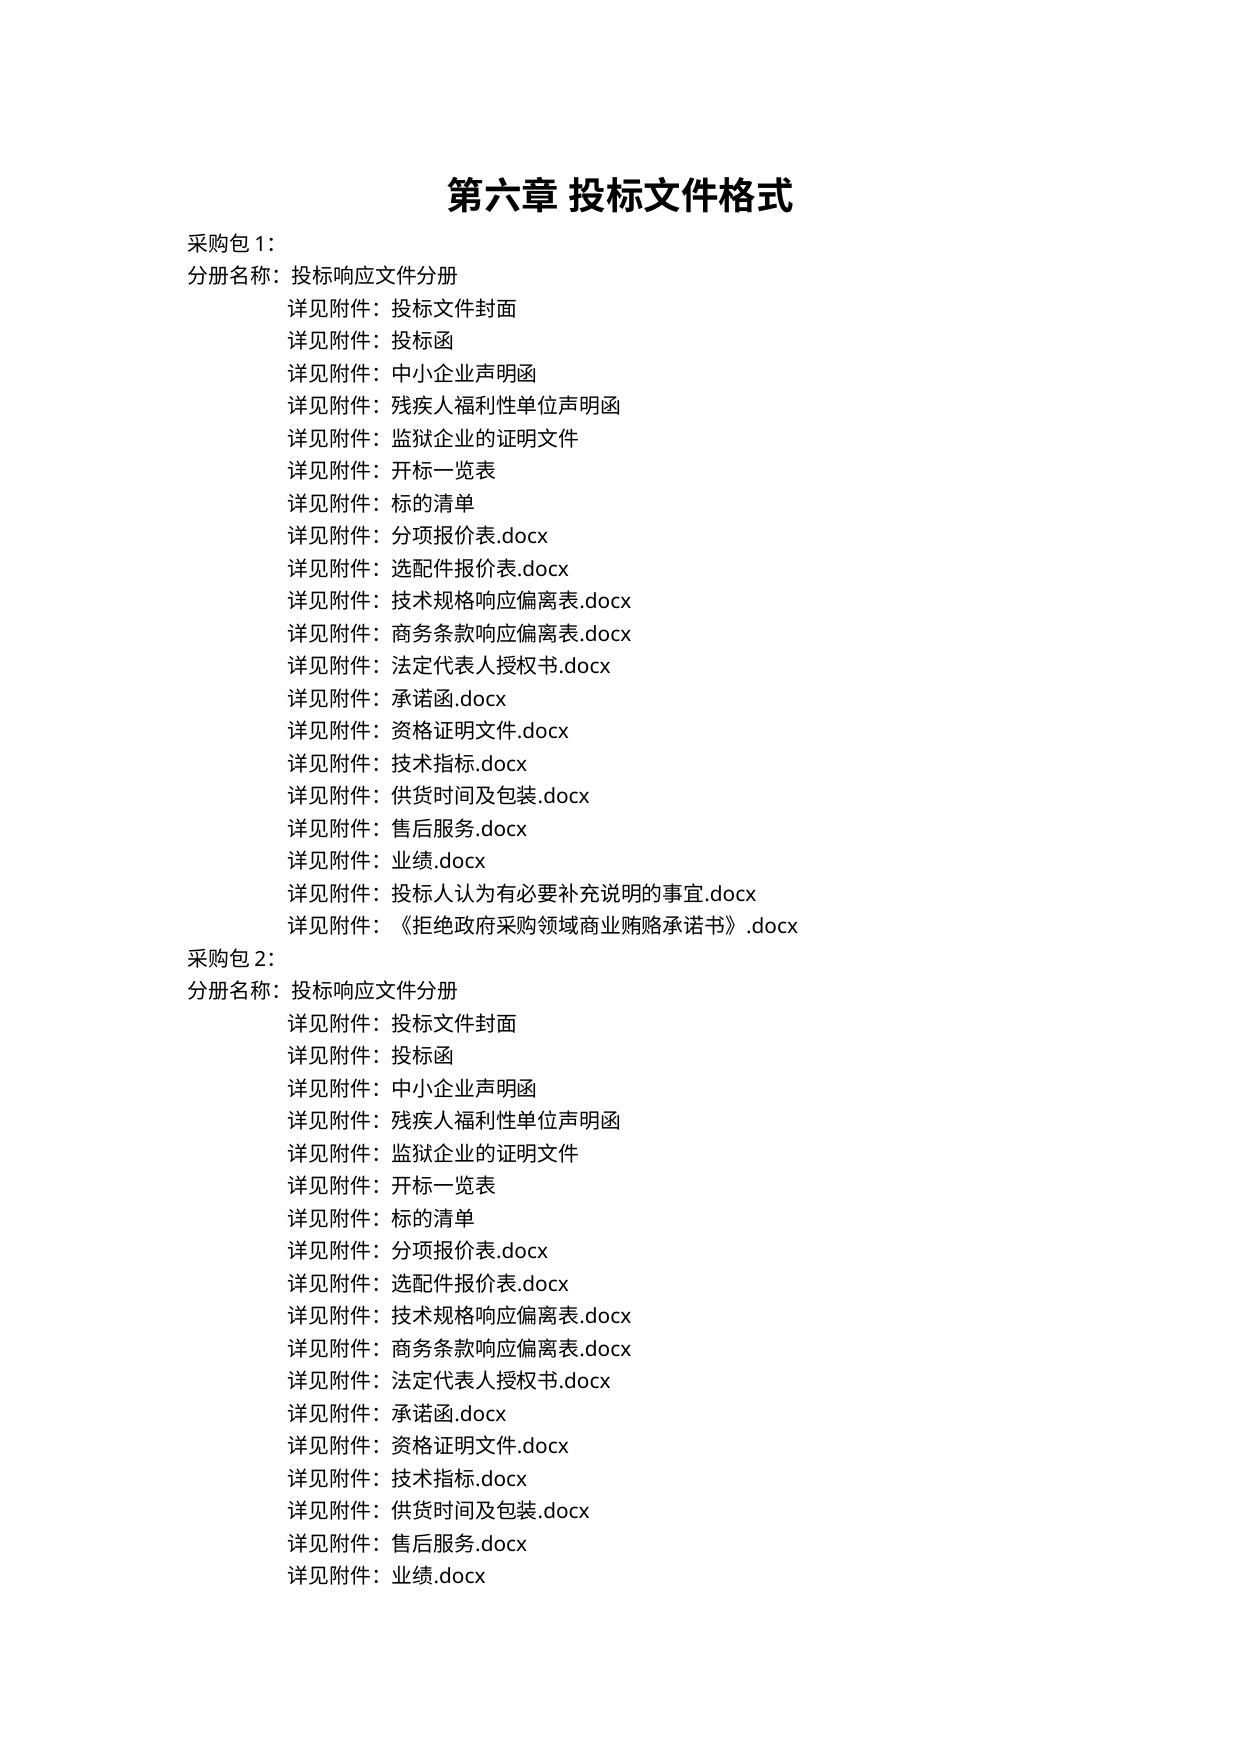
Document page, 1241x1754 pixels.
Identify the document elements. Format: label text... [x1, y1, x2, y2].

text 详见附件：开标一览表 [187, 1169, 1053, 1202]
text 详见附件：监狱企业的证明文件 [187, 422, 1053, 454]
text 详见附件：标的清单 [187, 1202, 1053, 1234]
text 详见附件：承诺函.docx [187, 1397, 1053, 1429]
text 详见附件：投标文件封面 [187, 292, 1053, 324]
text 详见附件：法定代表人授权书.docx [187, 649, 1053, 682]
text 详见附件：中小企业声明函 [187, 1072, 1053, 1104]
text 详见附件：开标一览表 [187, 454, 1053, 487]
text 详见附件：资格证明文件.docx [187, 714, 1053, 747]
text 详见附件：供货时间及包装.docx [187, 779, 1053, 812]
text 采购包2： [187, 942, 1053, 974]
text 详见附件：残疾人福利性单位声明函 [187, 1104, 1053, 1137]
text 详见附件：技术指标.docx [187, 1462, 1053, 1494]
text 详见附件：分项报价表.docx [187, 1234, 1053, 1267]
text 详见附件：技术规格响应偏离表.docx [187, 584, 1053, 617]
text 详见附件：投标函 [187, 1039, 1053, 1072]
text 详见附件：分项报价表.docx [187, 519, 1053, 552]
text 详见附件：中小企业声明函 [187, 357, 1053, 389]
text 详见附件：残疾人福利性单位声明函 [187, 389, 1053, 422]
text 分册名称：投标响应文件分册 [187, 974, 1053, 1007]
text 详见附件：业绩.docx [187, 844, 1053, 877]
text 详见附件：监狱企业的证明文件 [187, 1137, 1053, 1169]
text 详见附件：技术指标.docx [187, 747, 1053, 779]
text 详见附件：投标文件封面 [187, 1007, 1053, 1039]
text 详见附件：商务条款响应偏离表.docx [187, 1332, 1053, 1364]
text 详见附件：售后服务.docx [187, 812, 1053, 844]
text 详见附件：承诺函.docx [187, 682, 1053, 714]
text 详见附件：资格证明文件.docx [187, 1429, 1053, 1462]
text 详见附件：《拒绝政府采购领域商业贿赂承诺书》.docx [187, 909, 1053, 942]
text 详见附件：选配件报价表.docx [187, 552, 1053, 584]
text 采购包1： [187, 227, 1053, 259]
text 详见附件：售后服务.docx [187, 1527, 1053, 1559]
text 详见附件：选配件报价表.docx [187, 1267, 1053, 1299]
text 详见附件：投标函 [187, 324, 1053, 357]
text 详见附件：投标人认为有必要补充说明的事宜.docx [187, 877, 1053, 909]
text 详见附件：业绩.docx [187, 1559, 1053, 1592]
text 详见附件：法定代表人授权书.docx [187, 1364, 1053, 1397]
text 详见附件：标的清单 [187, 487, 1053, 519]
text 第六章 投标文件格式 [187, 162, 1053, 227]
text 详见附件：商务条款响应偏离表.docx [187, 617, 1053, 649]
text 详见附件：供货时间及包装.docx [187, 1494, 1053, 1527]
text 分册名称：投标响应文件分册 [187, 259, 1053, 292]
text 详见附件：技术规格响应偏离表.docx [187, 1299, 1053, 1332]
